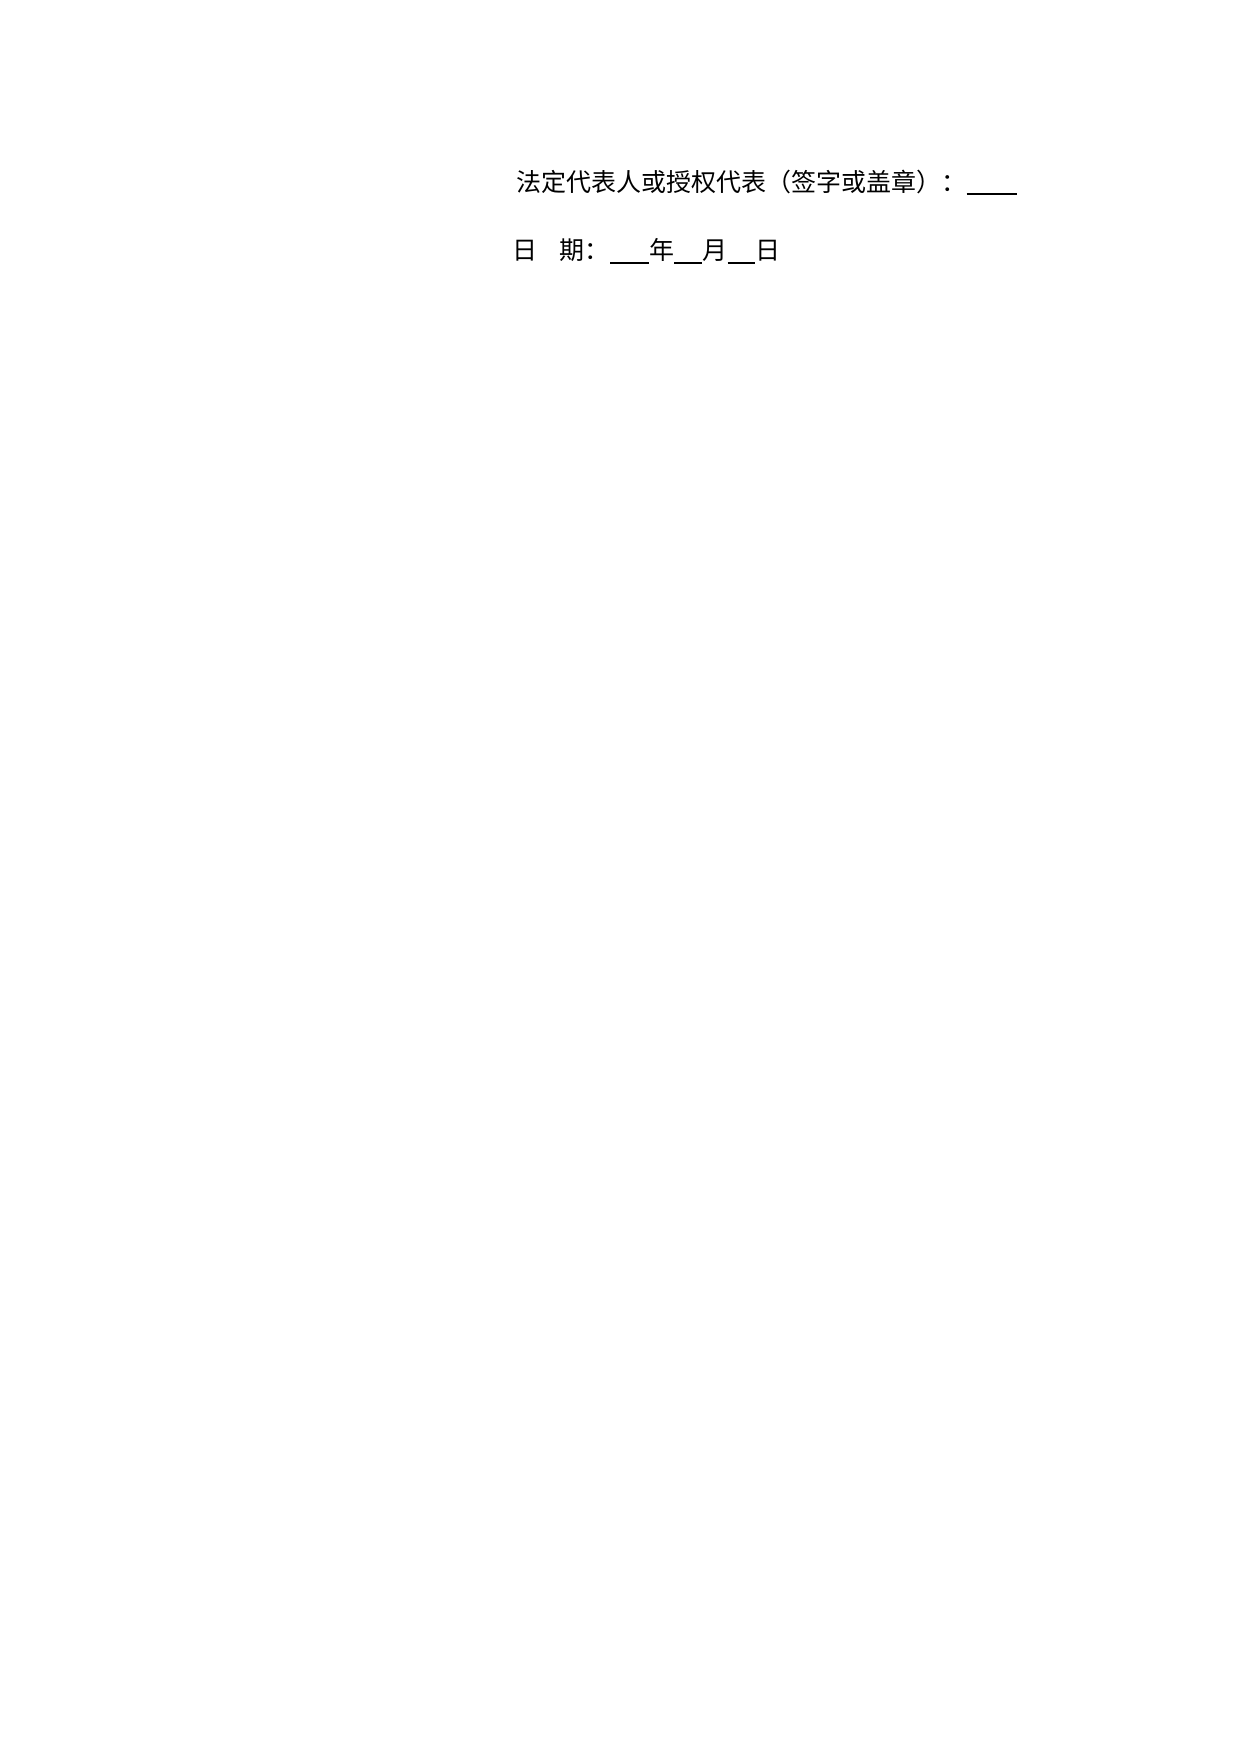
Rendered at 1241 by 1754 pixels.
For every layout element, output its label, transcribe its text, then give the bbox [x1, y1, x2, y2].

text 法定代表人或授权代表（签字或盖章）： [187, 162, 1053, 198]
text 日 期： 年 月 日 [187, 216, 1053, 281]
